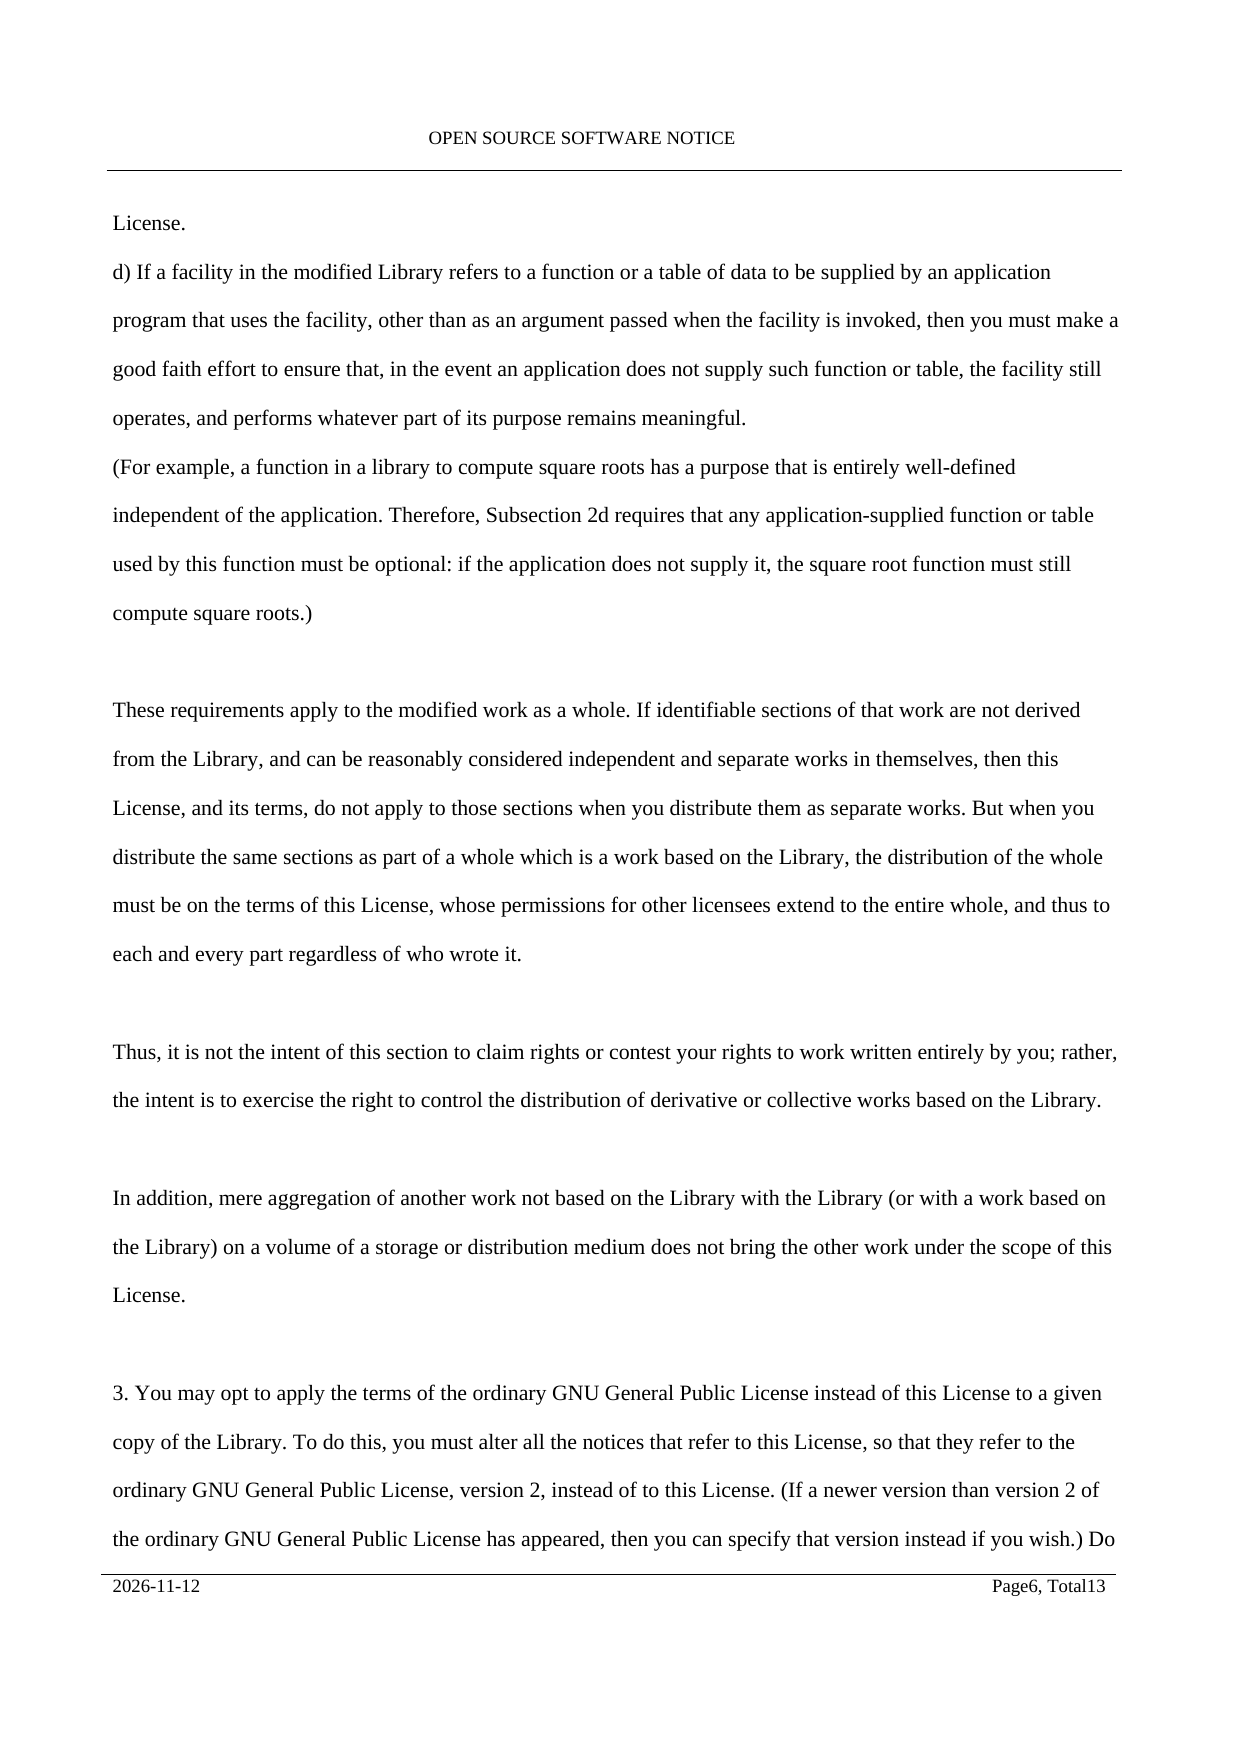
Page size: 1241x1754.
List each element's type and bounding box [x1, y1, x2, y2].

text [112, 206, 1128, 1555]
